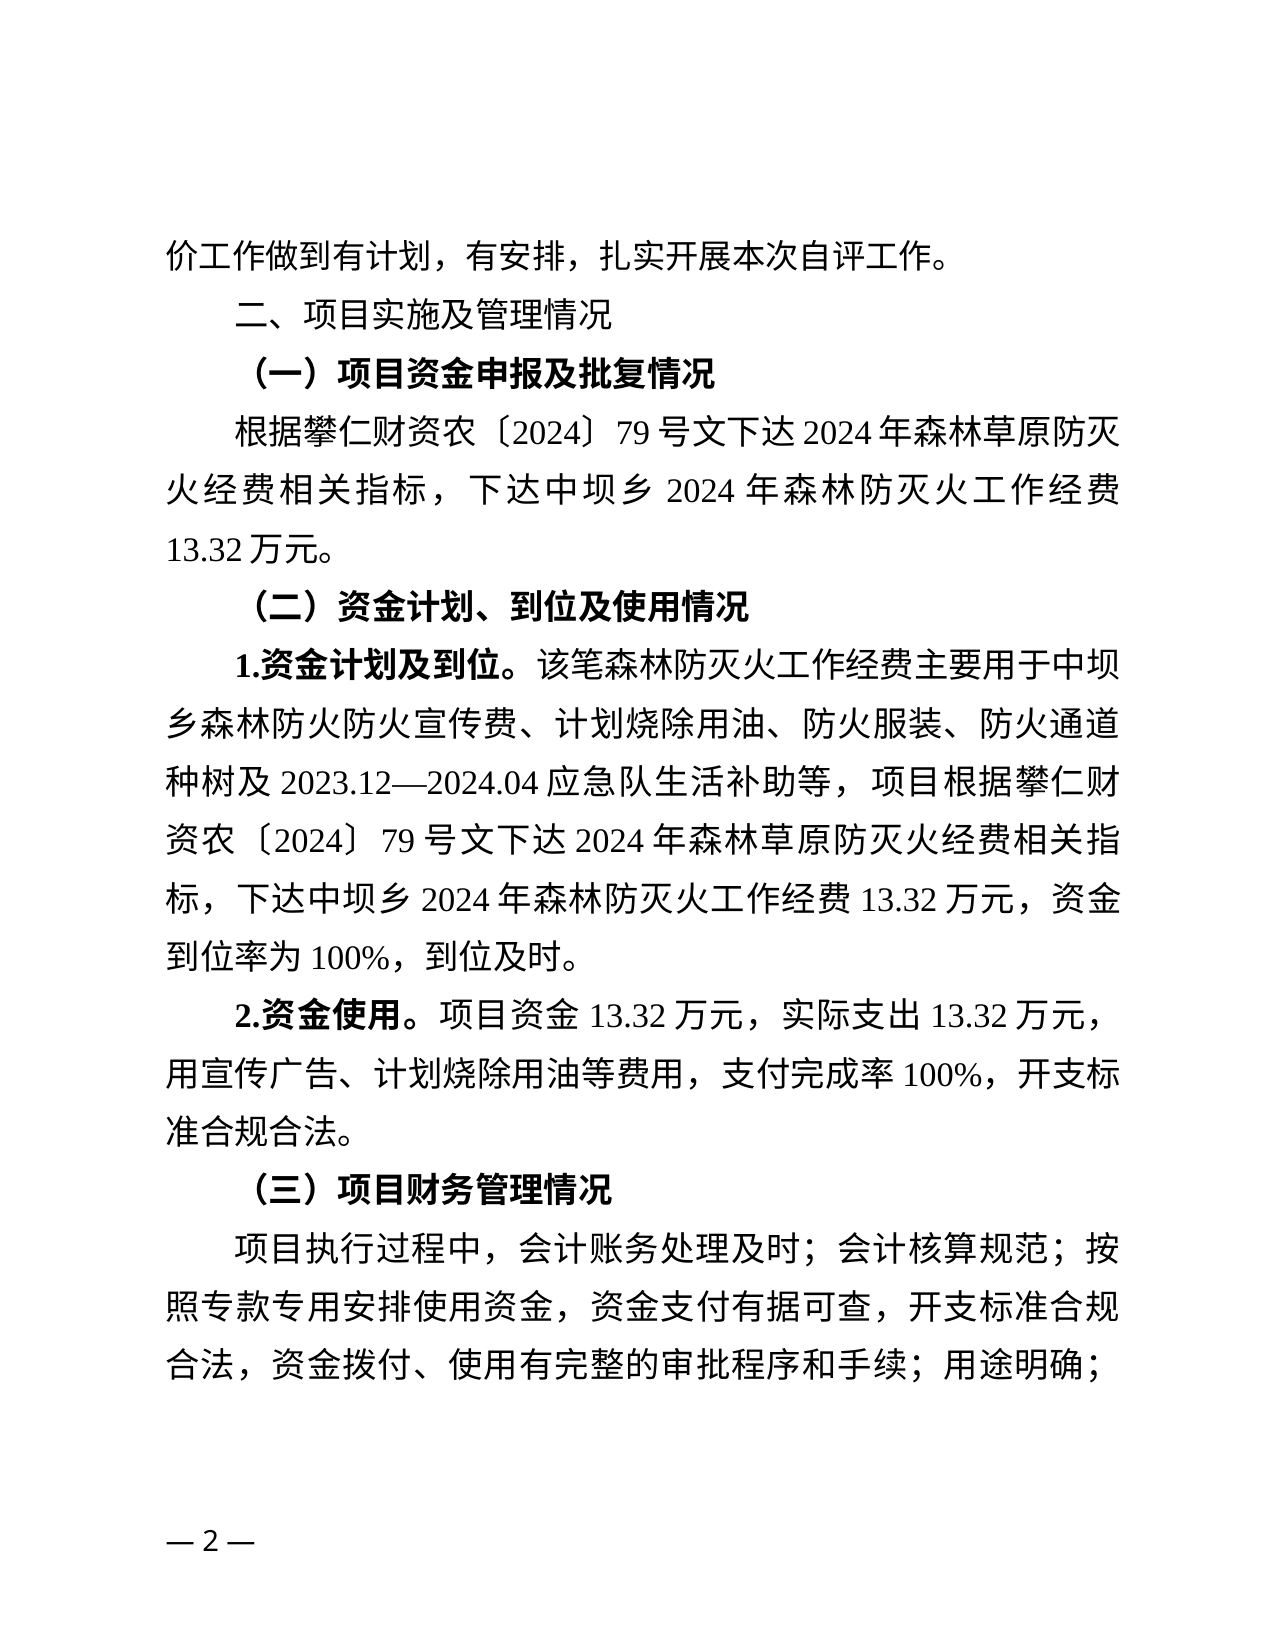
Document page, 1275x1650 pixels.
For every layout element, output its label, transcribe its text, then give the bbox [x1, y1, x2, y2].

text （三）项目财务管理情况 [165, 1156, 1121, 1214]
text 2.资金使用。项目资金13.32万元，实际支出13.32万元，用宣传广告、计划烧除用油等费用，支付完成率100%，开支标准合规合法。 [165, 981, 1121, 1156]
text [165, 1214, 1121, 1389]
list 项目实施及管理情况 [165, 281, 1121, 339]
text 1.资金计划及到位。该笔森林防灭火工作经费主要用于中坝乡森林防火防火宣传费、计划烧除用油、防火服装、防火通道种树及2023.12—2024.04应急队生活补助等，项目根据攀仁财资农〔2024〕79号文下达2024年森林草原防灭火经费相关指标，下达中坝乡2024年森林防灭火工作经费13.32万元，资金到位率为100%，到位及时。 [165, 631, 1121, 981]
text （二）资金计划、到位及使用情况 [165, 573, 1121, 631]
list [165, 218, 1121, 281]
text 根据攀仁财资农〔2024〕79号文下达2024年森林草原防灭火经费相关指标，下达中坝乡2024年森林防灭火工作经费13.32万元。 [165, 398, 1121, 573]
text （一）项目资金申报及批复情况 [165, 339, 1121, 398]
